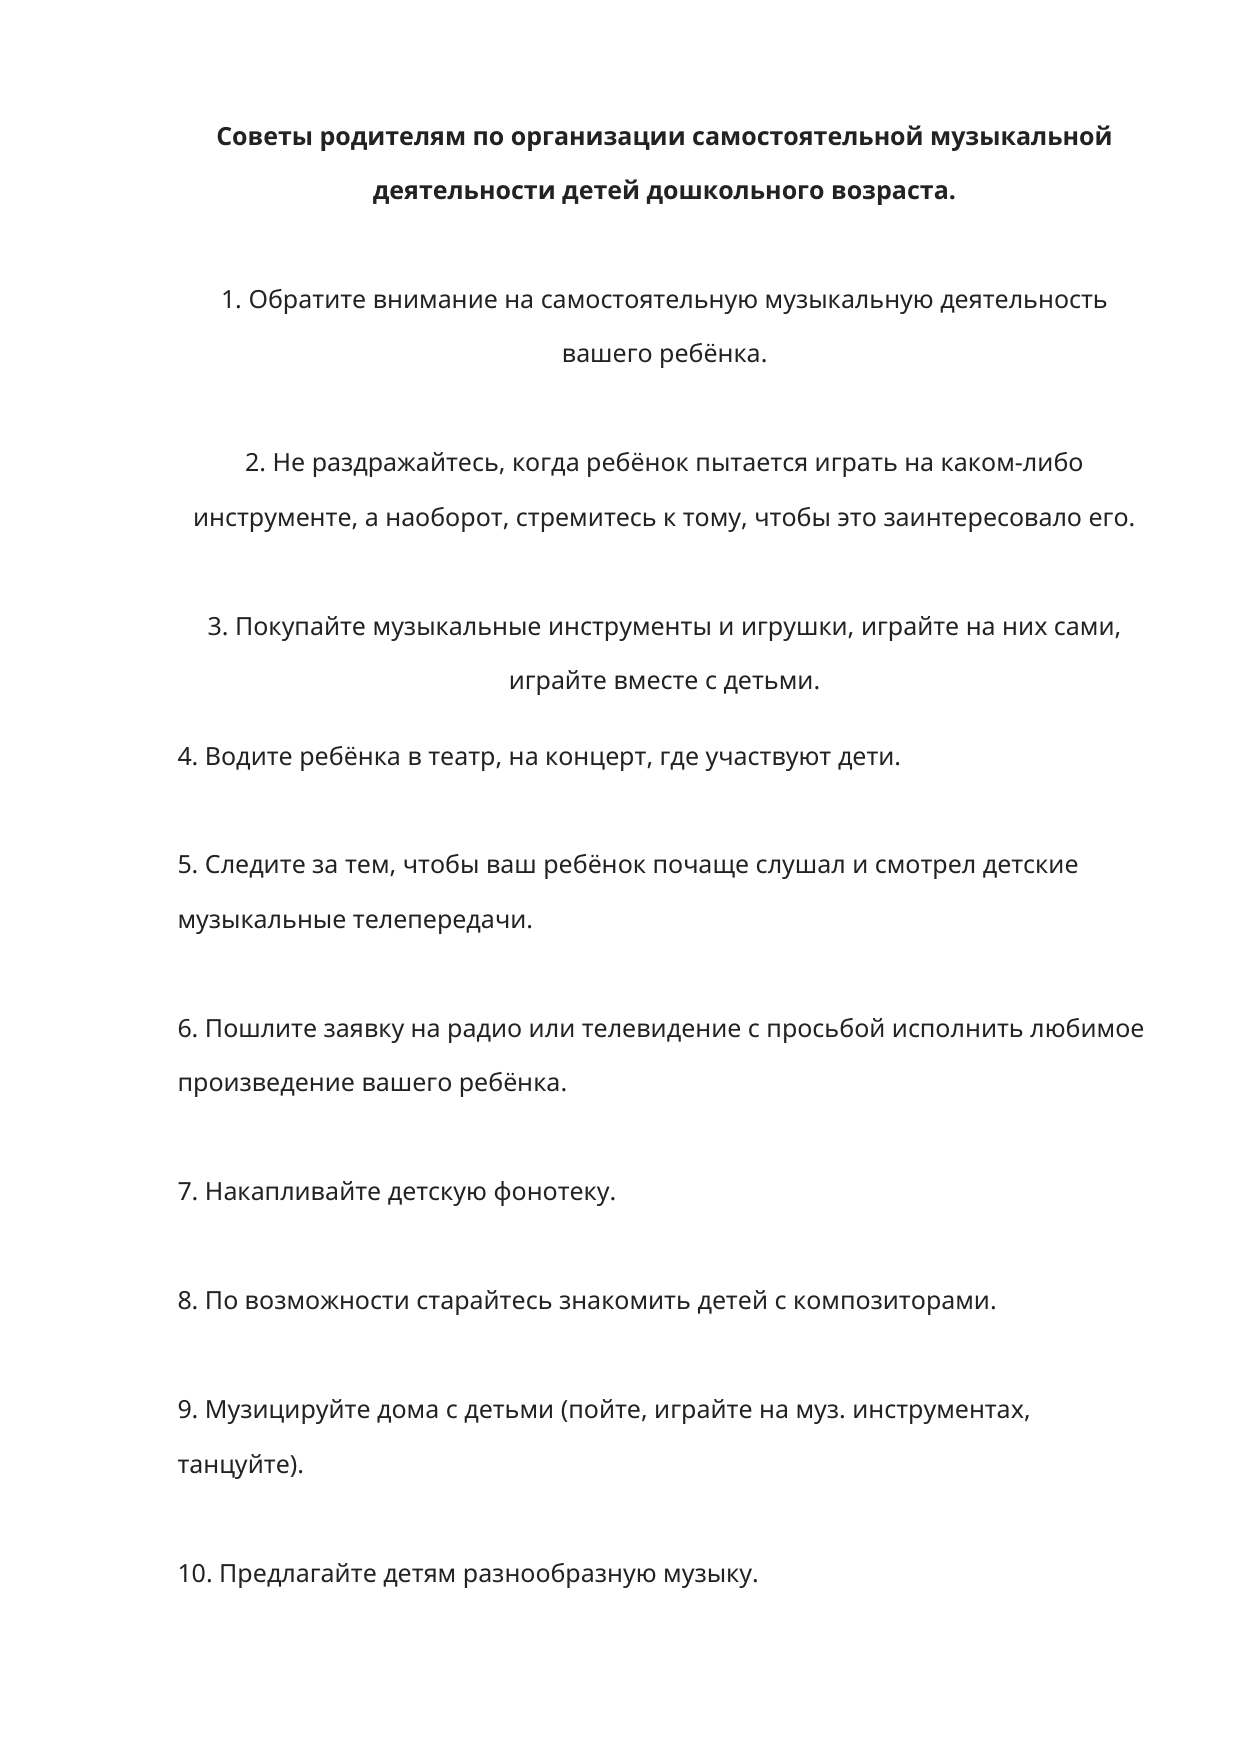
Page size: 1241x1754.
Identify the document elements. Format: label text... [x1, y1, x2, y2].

text Советы родителям по организации самостоятельной музыкальной деятельности детей дошкольного возраста. 1. Обратите внимание на самостоятельную музыкальную деятельность вашего ребёнка. 2. Не раздражайтесь, когда ребёнок пытается играть на каком-либо инструменте, а наоборот, стремитесь к тому, чтобы это заинтересовало его. 3. Покупайте музыкальные инструменты и игрушки, играйте на них сами, играйте вместе с детьми. [177, 118, 1152, 697]
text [177, 738, 1152, 1589]
